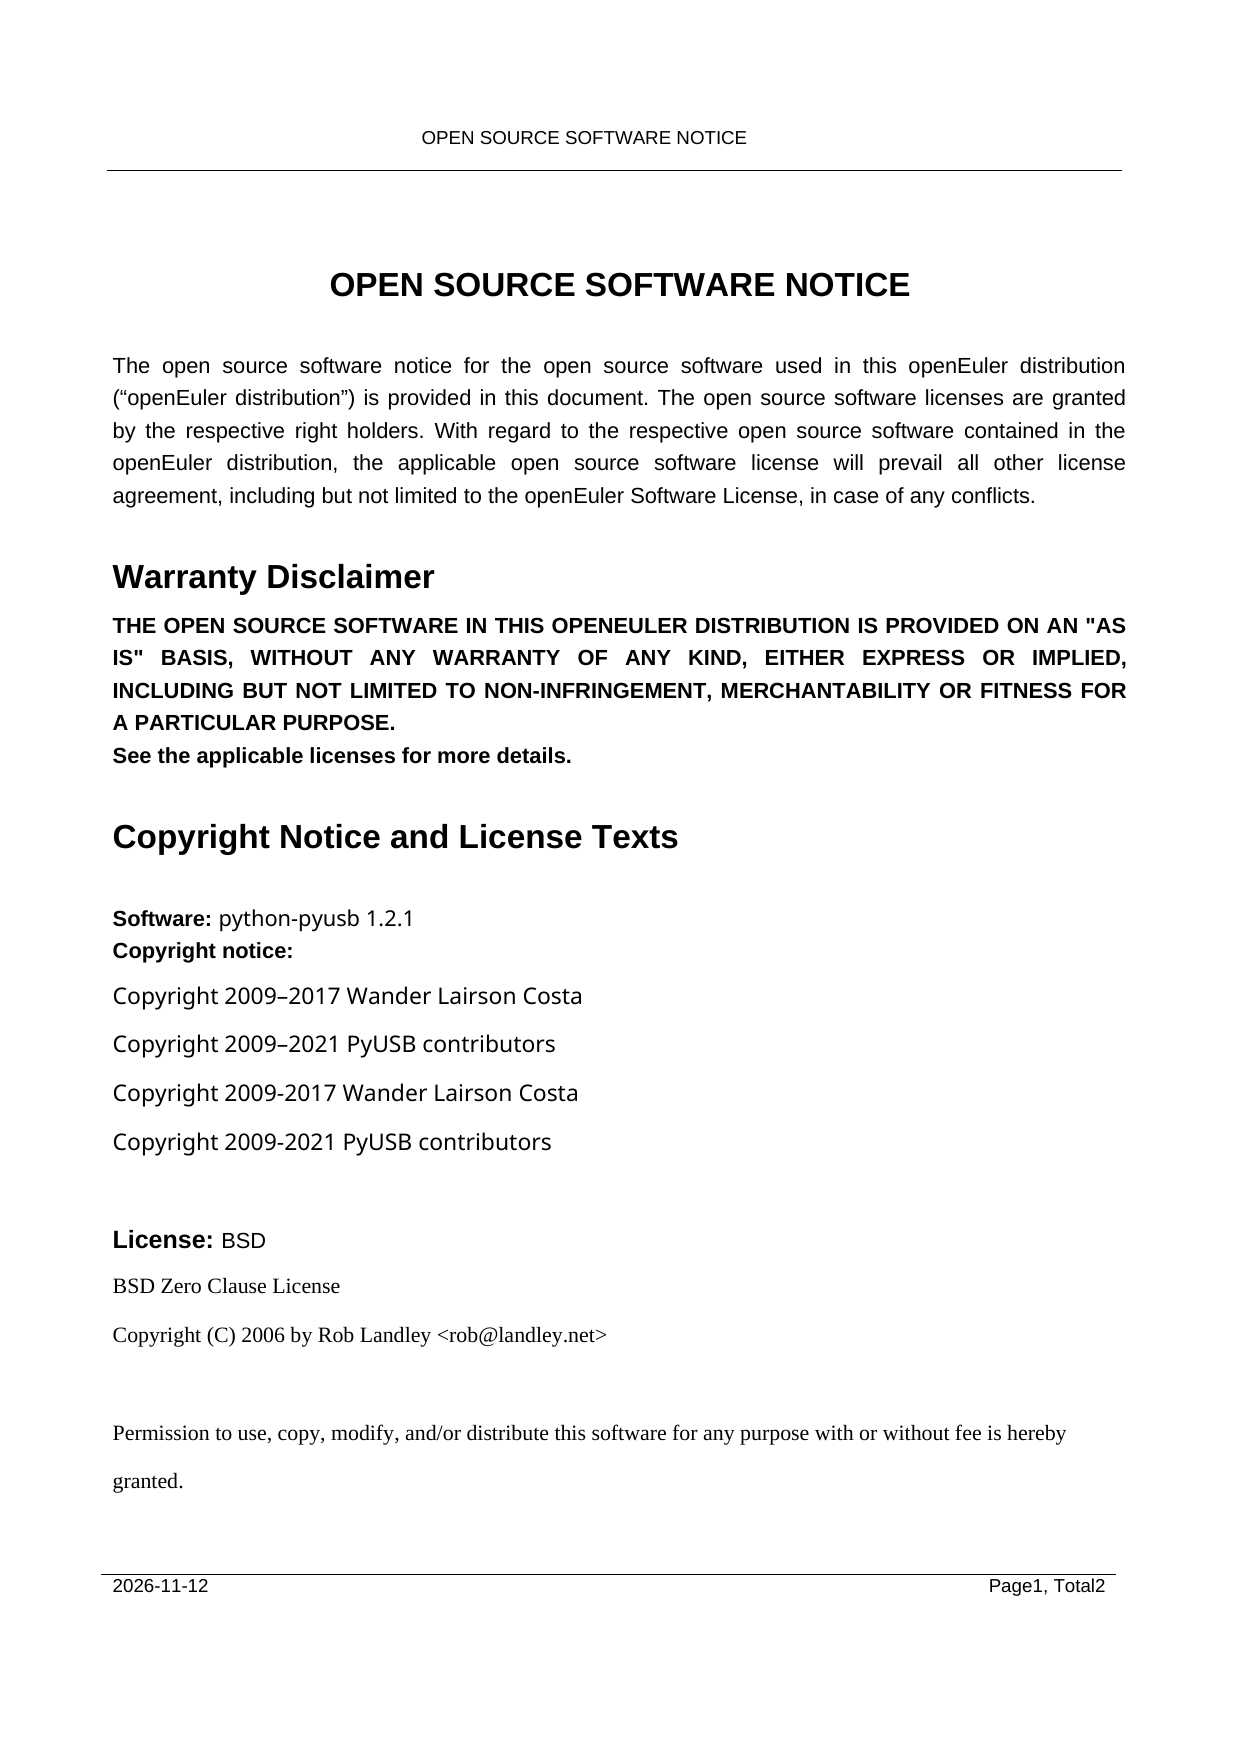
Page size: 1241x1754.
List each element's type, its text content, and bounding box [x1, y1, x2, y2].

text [112, 1270, 1128, 1497]
text Copyright notice: [112, 934, 1128, 966]
text Copyright Notice and License Texts [112, 804, 1128, 869]
text The open source software notice for the open source software used in this openEuler distribution (“openEuler distribution”) is provided in this document. The open source software licenses are granted by the respective right holders. With regard to the respective open source software contained in the openEuler distribution, the applicable open source software license will prevail all other license agreement, including but not limited to the openEuler Software License, in case of any conflicts. [112, 349, 1128, 511]
text THE OPEN SOURCE SOFTWARE IN THIS OPENEULER DISTRIBUTION IS PROVIDED ON AN "AS IS" BASIS, WITHOUT ANY WARRANTY OF ANY KIND, EITHER EXPRESS OR IMPLIED, INCLUDING BUT NOT LIMITED TO NON-INFRINGEMENT, MERCHANTABILITY OR FITNESS FOR A PARTICULAR PURPOSE. See the applicable licenses for more details. [112, 609, 1128, 771]
text Software: python-pyusb 1.2.1 [112, 901, 1128, 934]
text Warranty Disclaimer [112, 544, 1128, 609]
text OPEN SOURCE SOFTWARE NOTICE [112, 251, 1128, 316]
text Copyright 2009–2017 Wander Lairson Costa Copyright 2009–2021 PyUSB contributors Copyright 2009-2017 Wander Lairson Costa Copyright 2009-2021 PyUSB contributors [112, 979, 1128, 1207]
text License: BSD [112, 1223, 1128, 1255]
